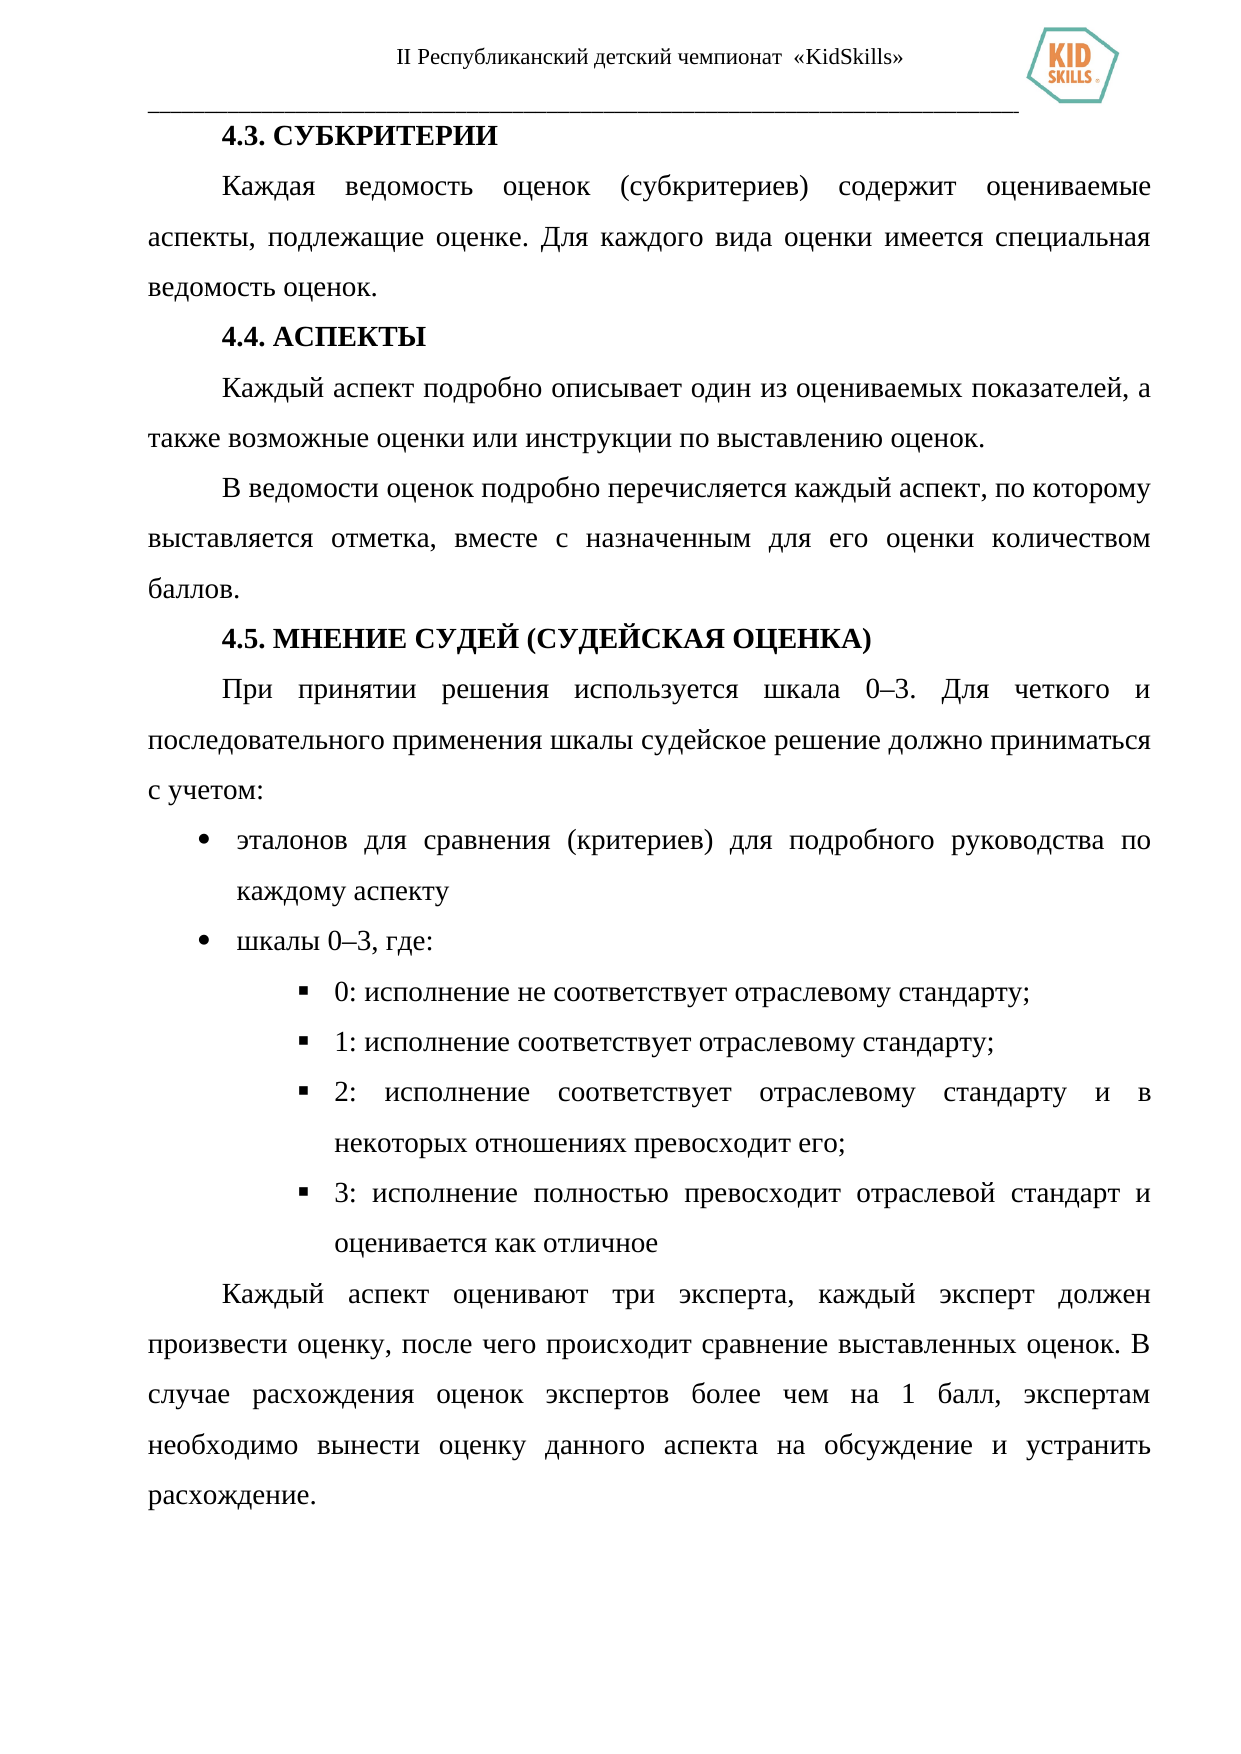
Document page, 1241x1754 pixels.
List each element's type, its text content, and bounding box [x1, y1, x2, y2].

list 0: исполнение не соответствует отраслевому стандарту; [297, 974, 1152, 1007]
picture [1017, 9, 1124, 116]
text 4.3. СУБКРИТЕРИИ [148, 118, 1152, 152]
text При принятии решения используется шкала 0–3. Для четкого и последовательного применения шкалы судейское решение должно приниматься с учетом: [148, 672, 1152, 806]
text Каждый аспект оценивают три эксперта, каждый эксперт должен произвести оценку, после чего происходит сравнение выставленных оценок. В случае расхождения оценок экспертов более чем на 1 балл, экспертам необходимо вынести оценку данного аспекта на обсуждение и устранить расхождение. [148, 1276, 1152, 1511]
text Каждый аспект подробно описывает один из оцениваемых показателей, а также возможные оценки или инструкции по выставлению оценок. [148, 370, 1152, 453]
list 3: исполнение полностью превосходит отраслевой стандарт и оценивается как отличное [297, 1175, 1152, 1259]
text 4.4. АСПЕКТЫ [148, 319, 1152, 353]
text Каждая ведомость оценок (субкритериев) содержит оцениваемые аспекты, подлежащие оценке. Для каждого вида оценки имеется специальная ведомость оценок. [148, 168, 1152, 303]
list эталонов для сравнения (критериев) для подробного руководства по каждому аспекту [199, 822, 1152, 906]
list 2: исполнение соответствует отраслевому стандарту и в некоторых отношениях превосходит его; [297, 1074, 1152, 1158]
text 4.5. МНЕНИЕ СУДЕЙ (СУДЕЙСКАЯ ОЦЕНКА) [148, 621, 1152, 655]
list 1: исполнение соответствует отраслевому стандарту; [297, 1024, 1152, 1058]
text В ведомости оценок подробно перечисляется каждый аспект, по которому выставляется отметка, вместе с назначенным для его оценки количеством баллов. [148, 470, 1152, 604]
list шкалы 0–3, где: [199, 923, 1152, 957]
